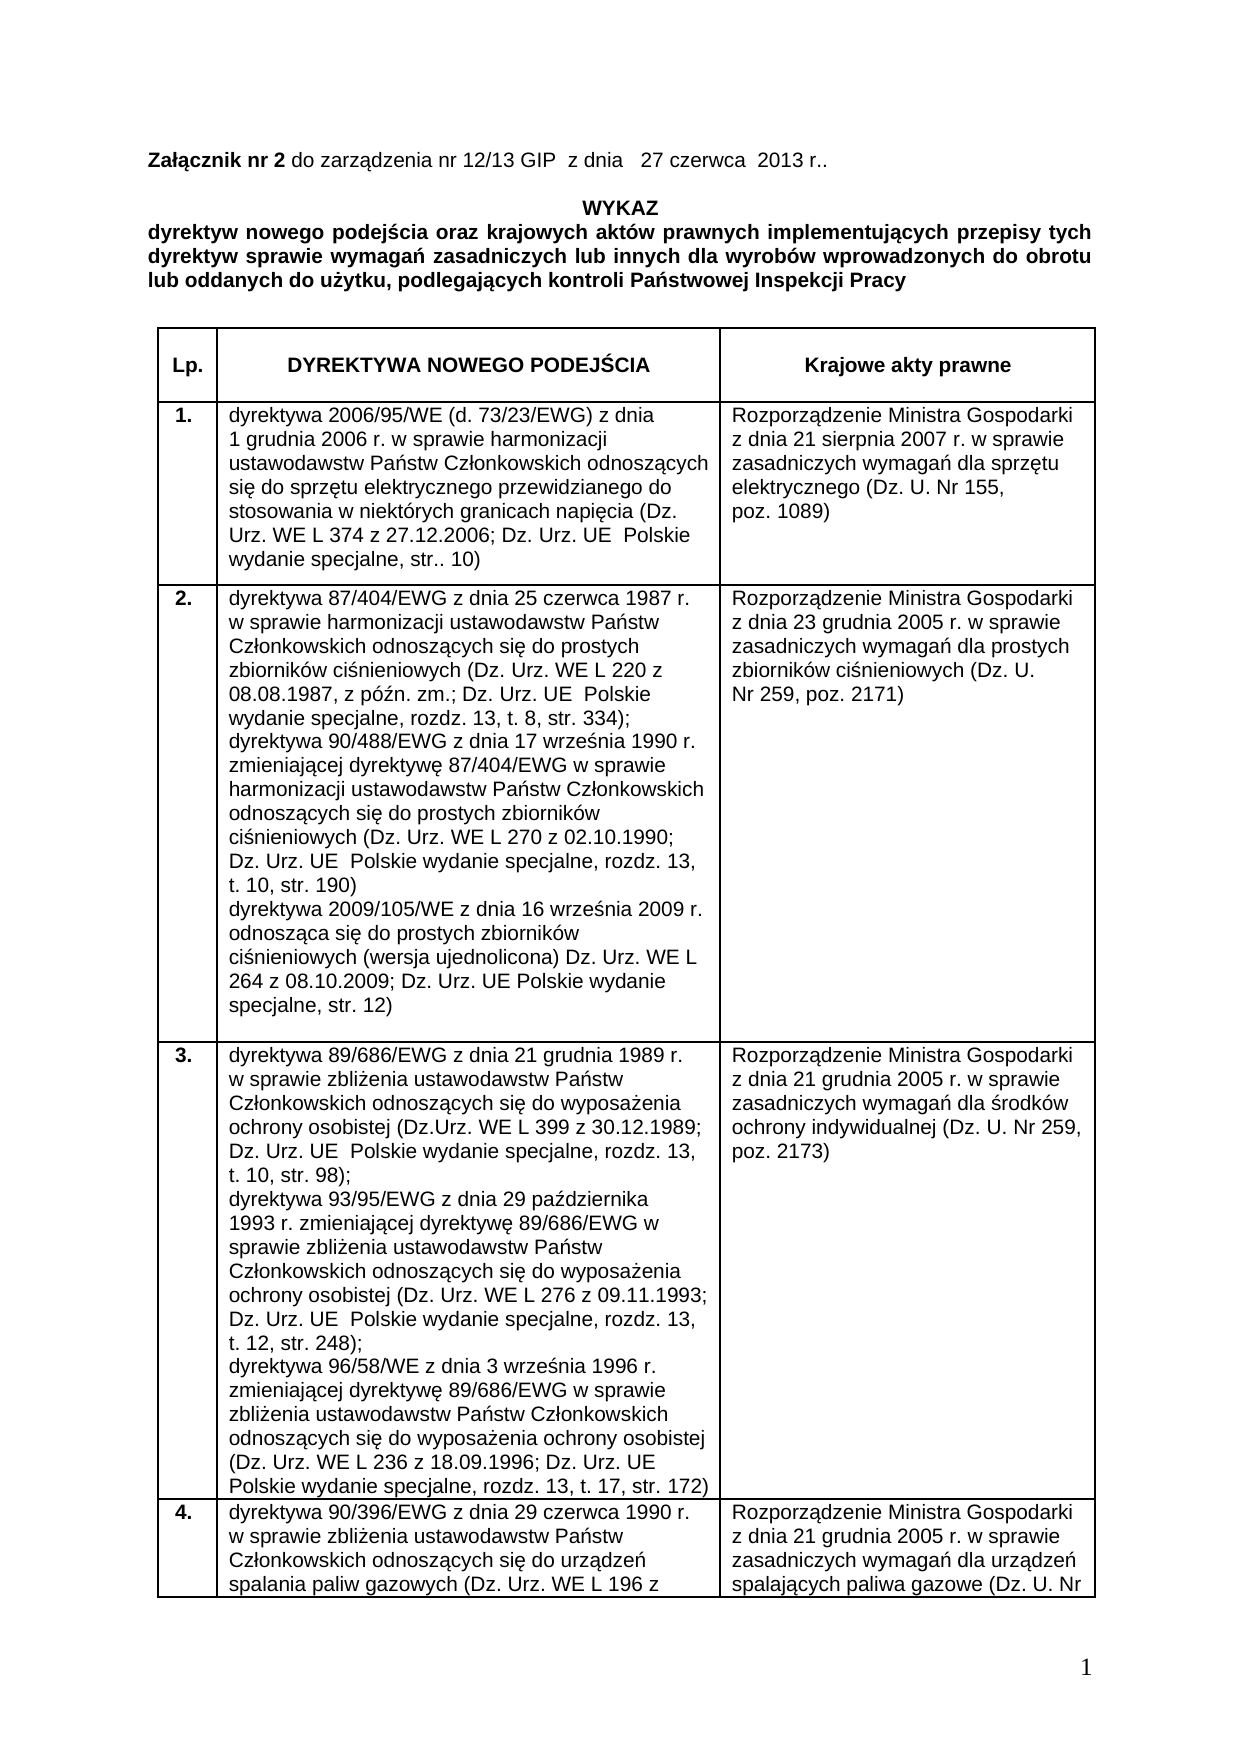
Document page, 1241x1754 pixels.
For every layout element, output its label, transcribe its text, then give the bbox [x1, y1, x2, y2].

table_cell 4. [159, 1500, 216, 1596]
text dyrektyw nowego podejścia oraz krajowych aktów prawnych implementujących przepisy tych dyrektyw sprawie wymagań zasadniczych lub innych dla wyrobów wprowadzonych do obrotu lub oddanych do użytku, podlegających kontroli Państwowej Inspekcji Pracy [148, 219, 1093, 291]
text Załącznik nr 2 do zarządzenia nr 12/13 GIP z dnia 27 czerwca 2013 r.. [148, 148, 1093, 172]
table_cell 2. [159, 586, 216, 1041]
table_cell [721, 1500, 1094, 1596]
table_cell dyrektywa 89/686/EWG z dnia 21 grudnia 1989 r. w sprawie zbliżenia ustawodawstw Państw Członkowskich odnoszących się do wyposażenia ochrony osobistej (Dz.Urz. WE L 399 z 30.12.1989; Dz. Urz. UE Polskie wydanie specjalne, rozdz. 13, t. 10, str. 98); dyrektywa 93/95/EWG z dnia 29 października 1993 r. zmieniającej dyrektywę 89/686/EWG w sprawie zbliżenia ustawodawstw Państw Członkowskich odnoszących się do wyposażenia ochrony osobistej (Dz. Urz. WE L 276 z 09.11.1993; Dz. Urz. UE Polskie wydanie specjalne, rozdz. 13, t. 12, str. 248); dyrektywa 96/58/WE z dnia 3 września 1996 r. zmieniającej dyrektywę 89/686/EWG w sprawie zbliżenia ustawodawstw Państw Członkowskich odnoszących się do wyposażenia ochrony osobistej (Dz. Urz. WE L 236 z 18.09.1996; Dz. Urz. UE Polskie wydanie specjalne, rozdz. 13, t. 17, str. 172) [218, 1043, 719, 1498]
table_cell dyrektywa 87/404/EWG z dnia 25 czerwca 1987 r. w sprawie harmonizacji ustawodawstw Państw Członkowskich odnoszących się do prostych zbiorników ciśnieniowych (Dz. Urz. WE L 220 z 08.08.1987, z późn. zm.; Dz. Urz. UE Polskie wydanie specjalne, rozdz. 13, t. 8, str. 334); dyrektywa 90/488/EWG z dnia 17 września 1990 r. zmieniającej dyrektywę 87/404/EWG w sprawie harmonizacji ustawodawstw Państw Członkowskich odnoszących się do prostych zbiorników ciśnieniowych (Dz. Urz. WE L 270 z 02.10.1990; Dz. Urz. UE Polskie wydanie specjalne, rozdz. 13, t. 10, str. 190) dyrektywa 2009/105/WE z dnia 16 września 2009 r. odnosząca się do prostych zbiorników ciśnieniowych (wersja ujednolicona) Dz. Urz. WE L 264 z 08.10.2009; Dz. Urz. UE Polskie wydanie specjalne, str. 12) [218, 586, 719, 1041]
table_cell Rozporządzenie Ministra Gospodarki z dnia 21 grudnia 2005 r. w sprawie zasadniczych wymagań dla środków ochrony indywidualnej (Dz. U. Nr 259, poz. 2173) [721, 1043, 1094, 1498]
table_cell Rozporządzenie Ministra Gospodarki z dnia 23 grudnia 2005 r. w sprawie zasadniczych wymagań dla prostych zbiorników ciśnieniowych (Dz. U. Nr 259, poz. 2171) [721, 586, 1094, 1041]
table_header Krajowe akty prawne [721, 329, 1094, 401]
table_cell 1. [159, 403, 216, 583]
table_header Lp. [159, 329, 216, 401]
table_header DYREKTYWA NOWEGO PODEJŚCIA [218, 329, 719, 401]
table_cell dyrektywa 2006/95/WE (d. 73/23/EWG) z dnia 1 grudnia 2006 r. w sprawie harmonizacji ustawodawstw Państw Członkowskich odnoszących się do sprzętu elektrycznego przewidzianego do stosowania w niektórych granicach napięcia (Dz. Urz. WE L 374 z 27.12.2006; Dz. Urz. UE Polskie wydanie specjalne, str.. 10) [218, 403, 719, 583]
table_cell 3. [159, 1043, 216, 1498]
table_cell Rozporządzenie Ministra Gospodarki z dnia 21 sierpnia 2007 r. w sprawie zasadniczych wymagań dla sprzętu elektrycznego (Dz. U. Nr 155, poz. 1089) [721, 403, 1094, 583]
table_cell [218, 1500, 719, 1596]
subtitle WYKAZ [148, 196, 1093, 219]
